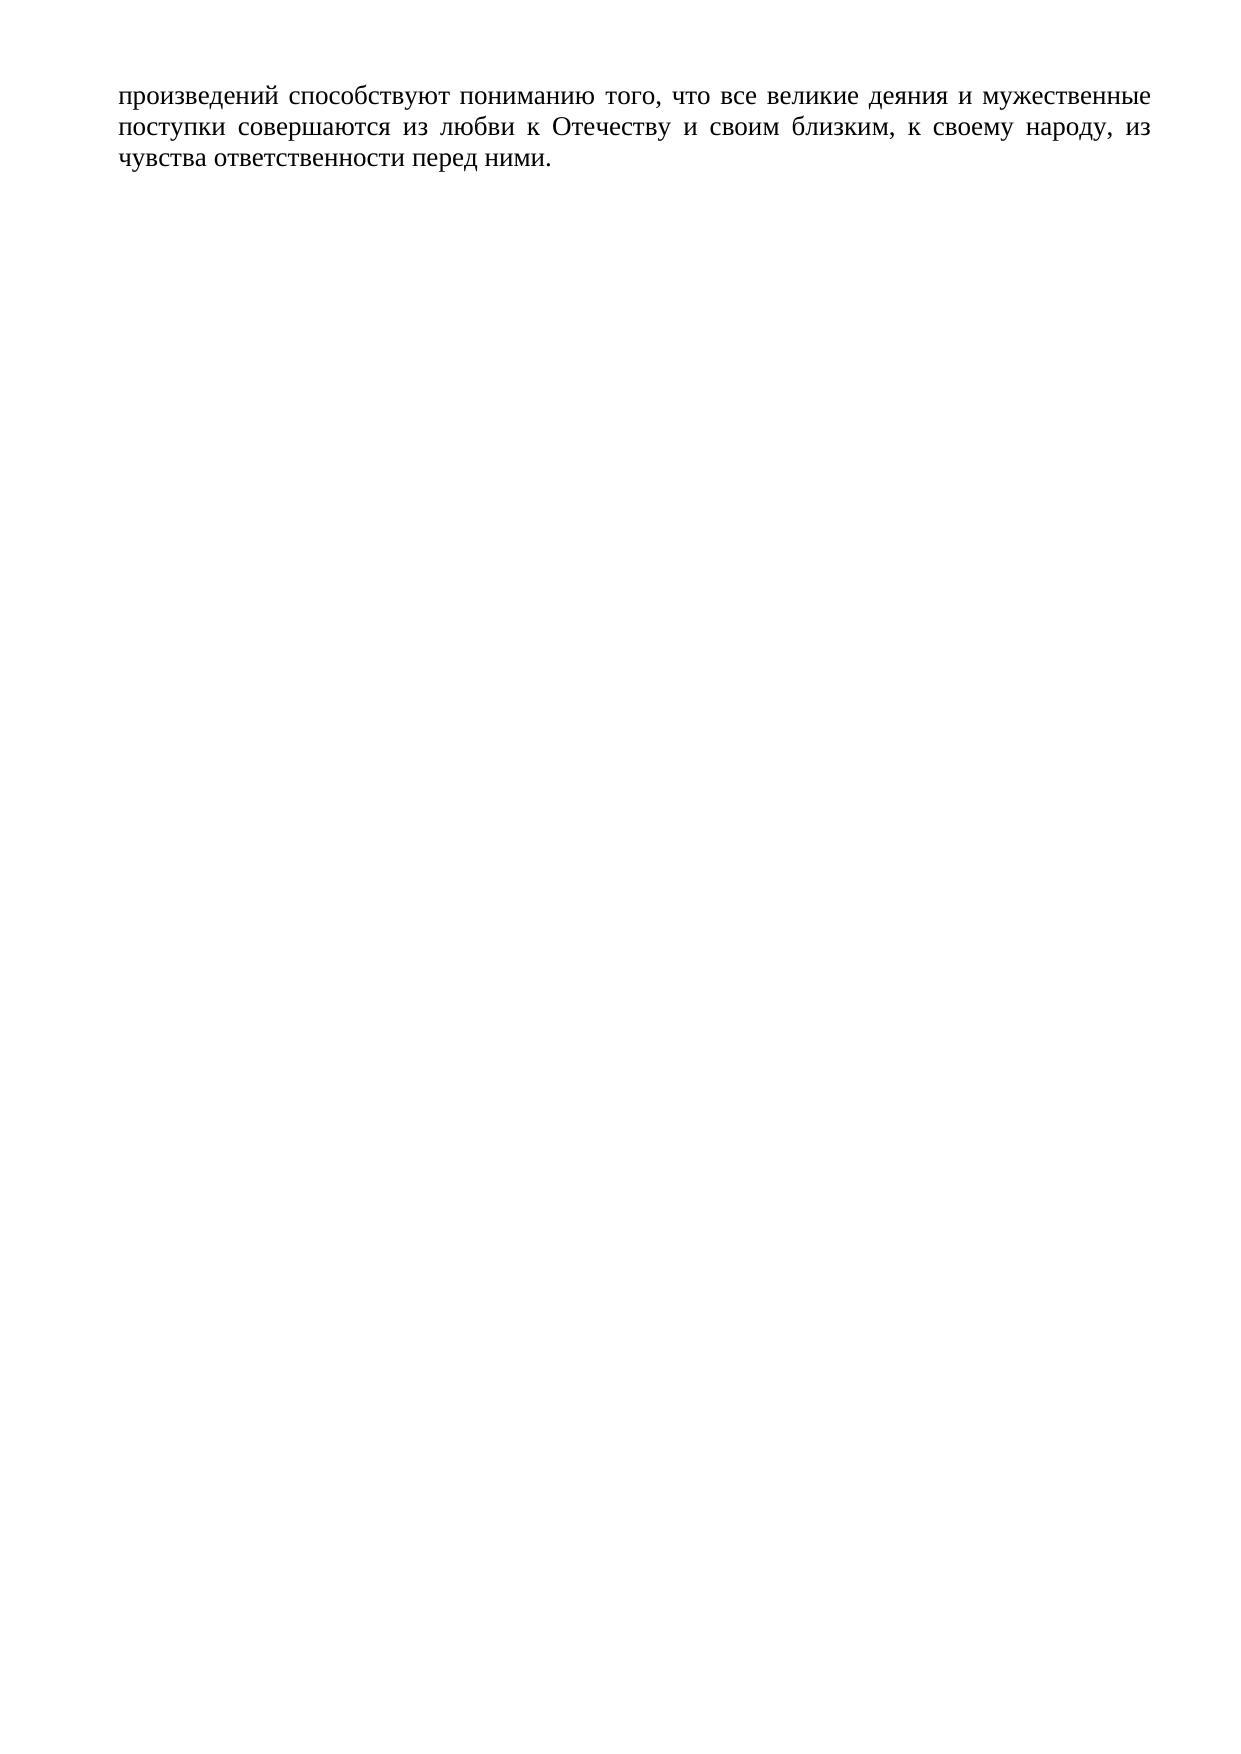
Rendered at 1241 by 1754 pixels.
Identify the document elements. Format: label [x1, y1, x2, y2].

text [118, 79, 1153, 173]
